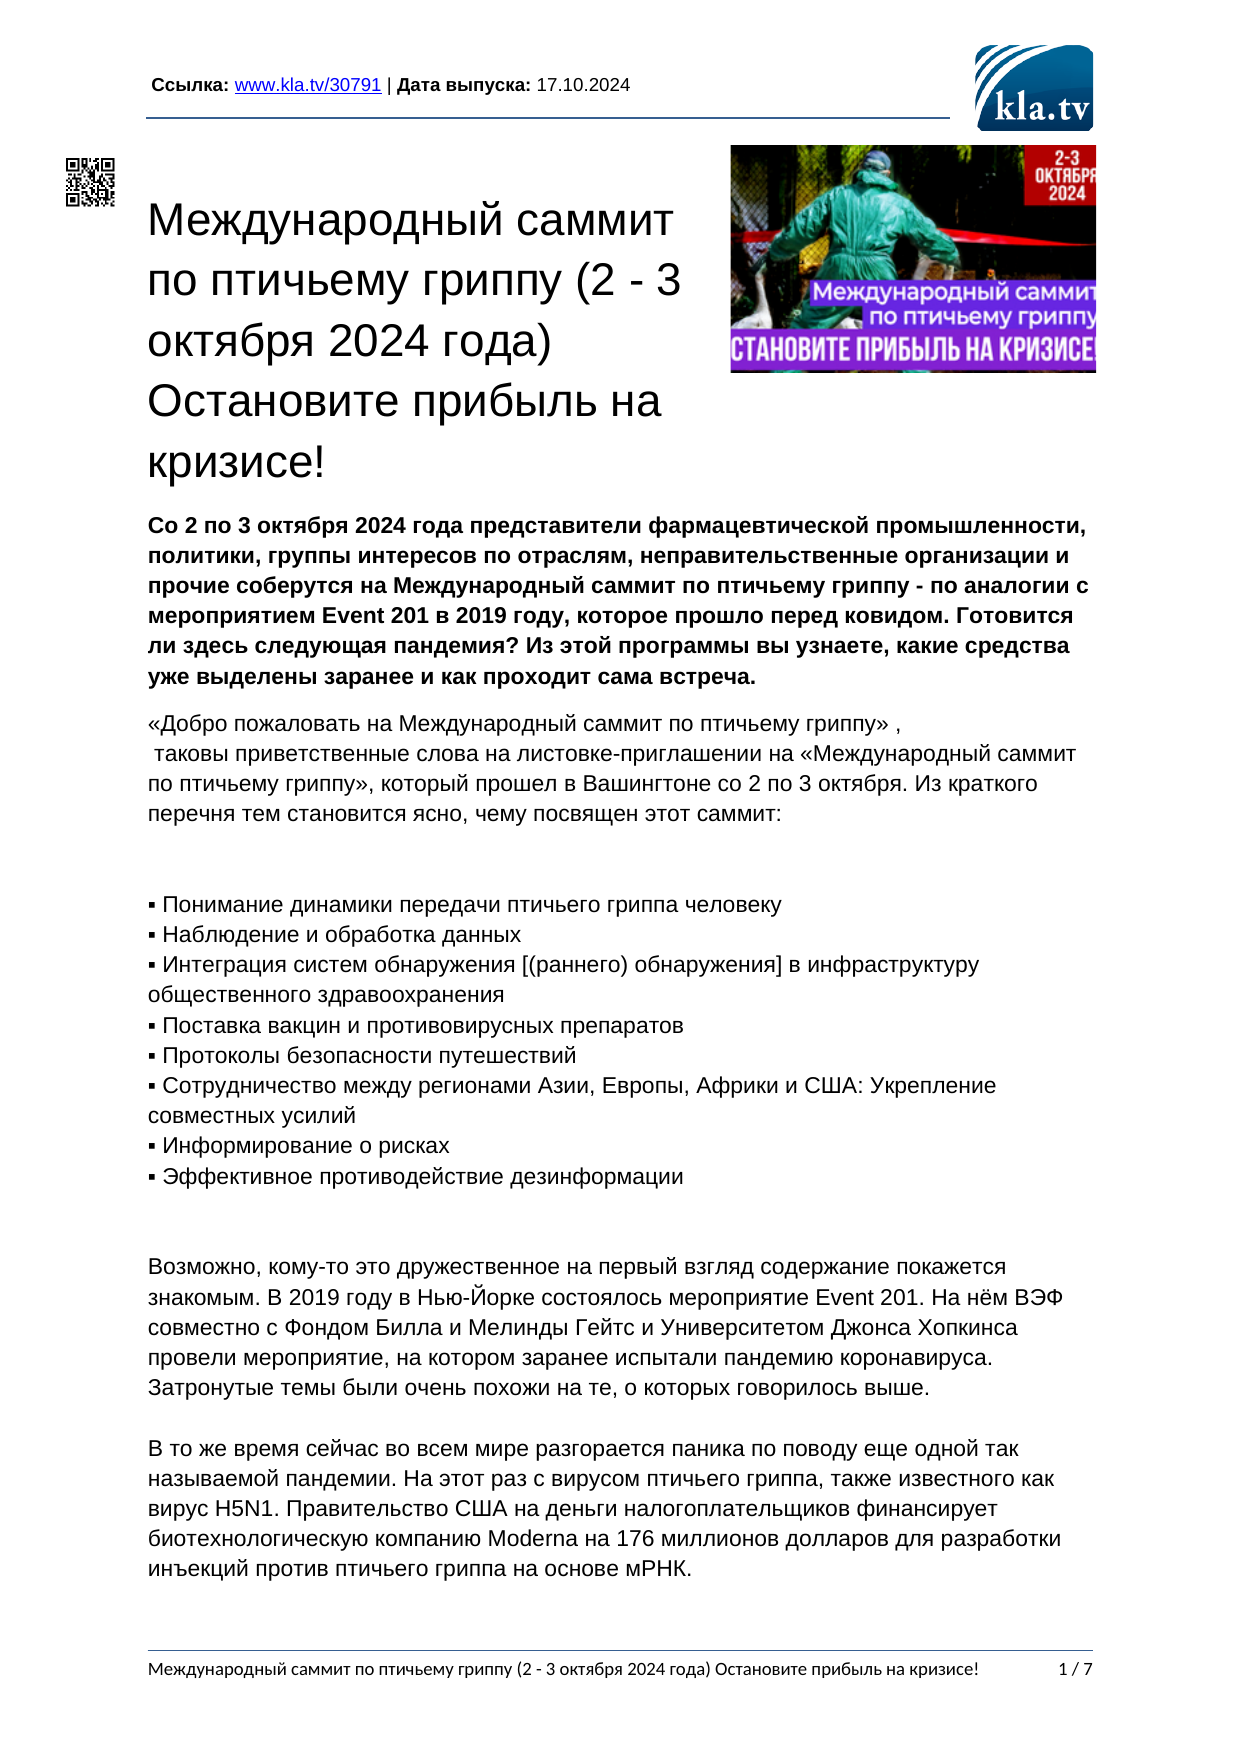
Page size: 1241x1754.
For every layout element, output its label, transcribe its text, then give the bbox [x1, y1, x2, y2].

text Международный саммит по птичьему гриппу (2 - 3 октября 2024 года) Остановите прибыль на кризисе! [148, 192, 1093, 487]
text Со 2 по 3 октября 2024 года представители фармацевтической промышленности, политики, группы интересов по отраслям, неправительственные организации и прочие соберутся на Международный саммит по птичьему гриппу - по аналогии с мероприятием Event 201 в 2019 году, которое прошло перед ковидом. Готовится ли здесь следующая пандемия? Из этой программы вы узнаете, какие средства уже выделены заранее и как проходит сама встреча. [148, 512, 1093, 689]
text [148, 709, 1093, 1612]
